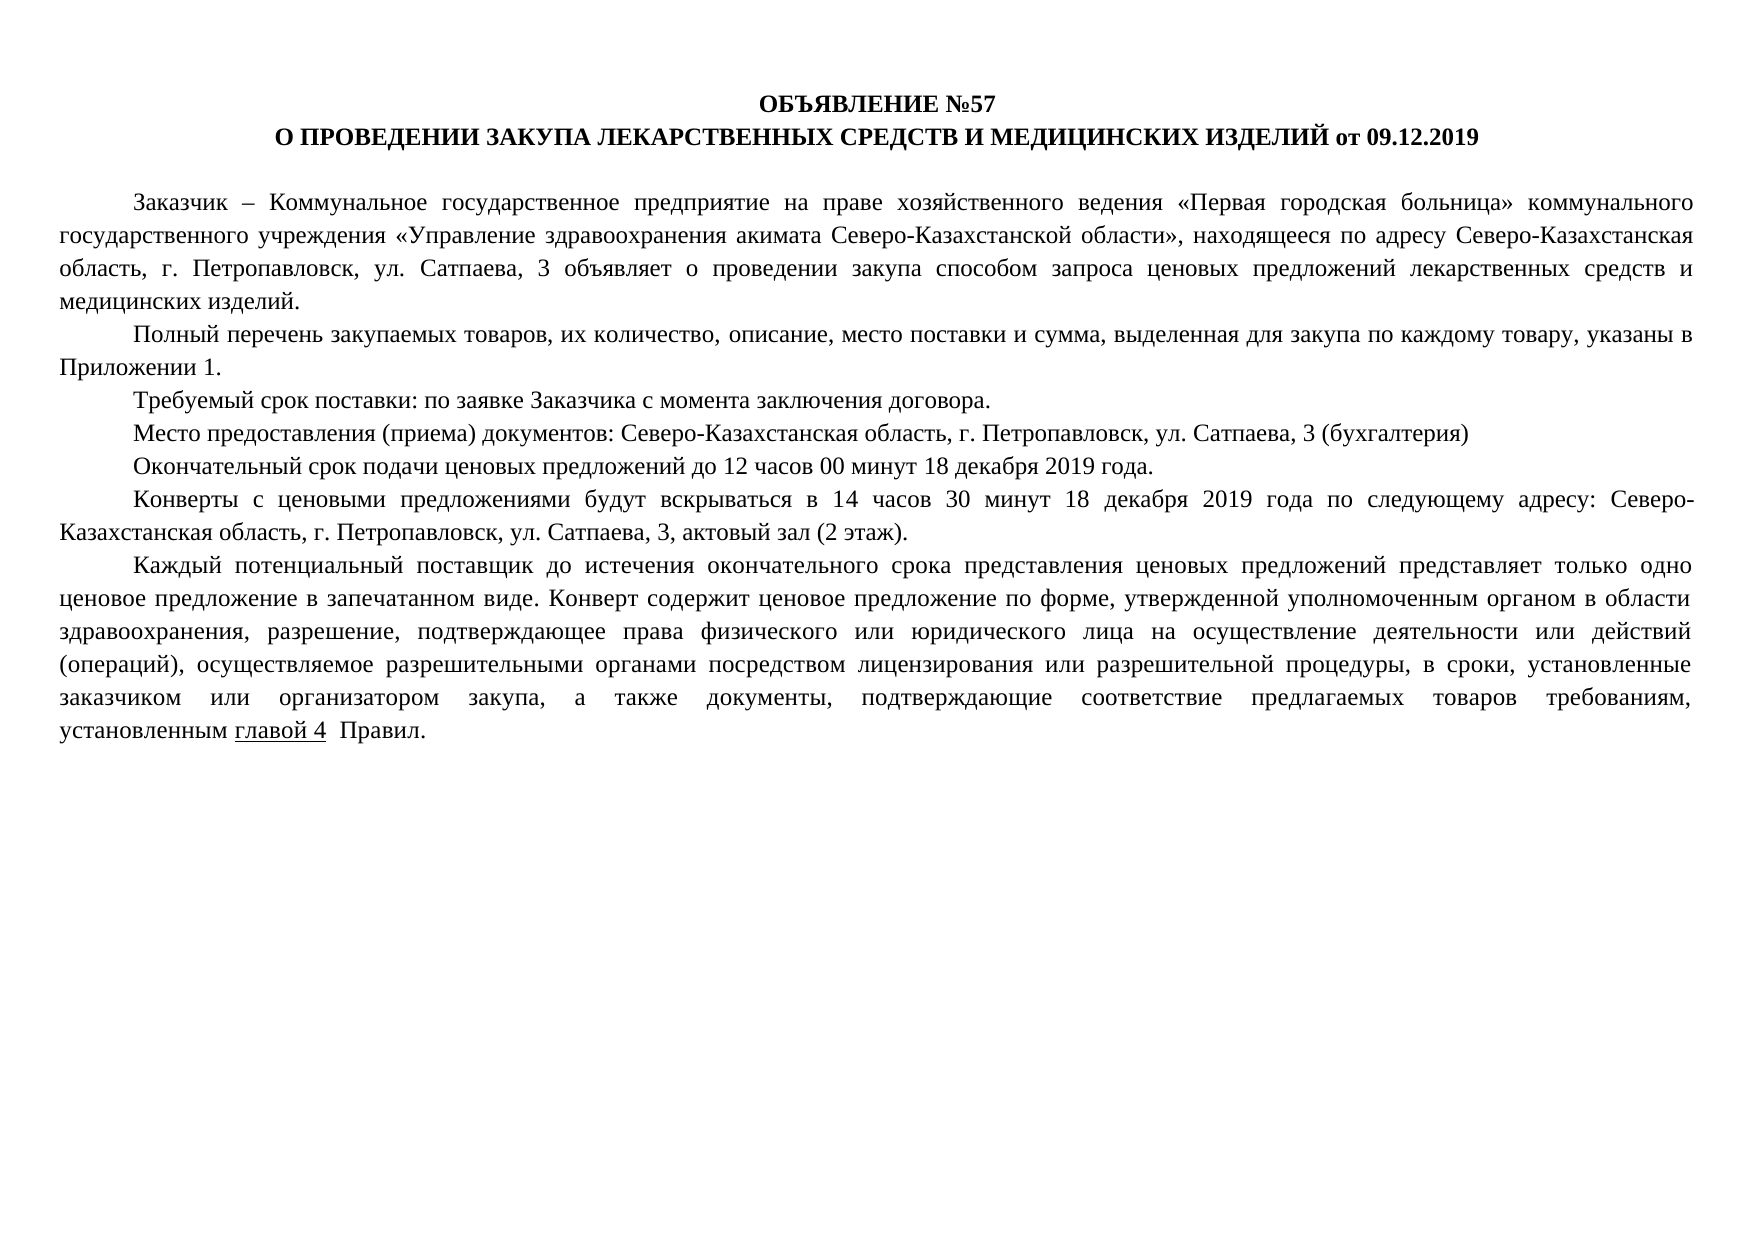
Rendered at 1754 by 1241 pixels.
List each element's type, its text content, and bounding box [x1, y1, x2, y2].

text Требуемый срок поставки: по заявке Заказчика с момента заключения договора. [59, 385, 1695, 414]
text ОБЪЯВЛЕНИЕ №57 [59, 89, 1695, 117]
text Каждый потенциальный поставщик до истечения окончательного срока представления ценовых предложений представляет только одно ценовое предложение в запечатанном виде. Конверт содержит ценовое предложение по форме, утвержденной уполномоченным органом в области здравоохранения, разрешение, подтверждающее права физического или юридического лица на осуществление деятельности или действий (операций), осуществляемое разрешительными органами посредством лицензирования или разрешительной процедуры, в сроки, установленные заказчиком или организатором закупа, а также документы, подтверждающие соответствие предлагаемых товаров требованиям, установленным главой 4 Правил. [59, 711, 1695, 744]
text О ПРОВЕДЕНИИ ЗАКУПА ЛЕКАРСТВЕННЫХ СРЕДСТВ И МЕДИЦИНСКИХ ИЗДЕЛИЙ от 09.12.2019 [59, 122, 1695, 150]
text Окончательный срок подачи ценовых предложений до 12 часов 00 минут 18 декабря 2019 года. [59, 451, 1695, 480]
text Конверты с ценовыми предложениями будут вскрываться в 14 часов 30 минут 18 декабря 2019 года по следующему адресу: Северо-Казахстанская область, г. Петропавловск, ул. Сатпаева, 3, актовый зал (2 этаж). [59, 484, 1695, 546]
text Место предоставления (приема) документов: Северо-Казахстанская область, г. Петропавловск, ул. Сатпаева, 3 (бухгалтерия) [59, 418, 1695, 447]
text Заказчик – Коммунальное государственное предприятие на праве хозяйственного ведения «Первая городская больница» коммунального государственного учреждения «Управление здравоохранения акимата Северо-Казахстанской области», находящееся по адресу Северо-Казахстанская область, г. Петропавловск, ул. Сатпаева, 3 объявляет о проведении закупа способом запроса ценовых предложений лекарственных средств и медицинских изделий. [59, 187, 1695, 315]
text Полный перечень закупаемых товаров, их количество, описание, место поставки и сумма, выделенная для закупа по каждому товару, указаны в Приложении 1. [59, 319, 1695, 381]
text Каждый потенциальный поставщик до истечения окончательного срока представления ценовых предложений представляет только одно ценовое предложение в запечатанном виде. Конверт содержит ценовое предложение по форме, утвержденной уполномоченным органом в области здравоохранения, разрешение, подтверждающее права физического или юридического лица на осуществление деятельности или действий (операций), осуществляемое разрешительными органами посредством лицензирования или разрешительной процедуры, в сроки, установленные заказчиком или организатором закупа, а также документы, подтверждающие соответствие предлагаемых товаров требованиям, установленным главой 4 Правил. [59, 550, 1695, 584]
